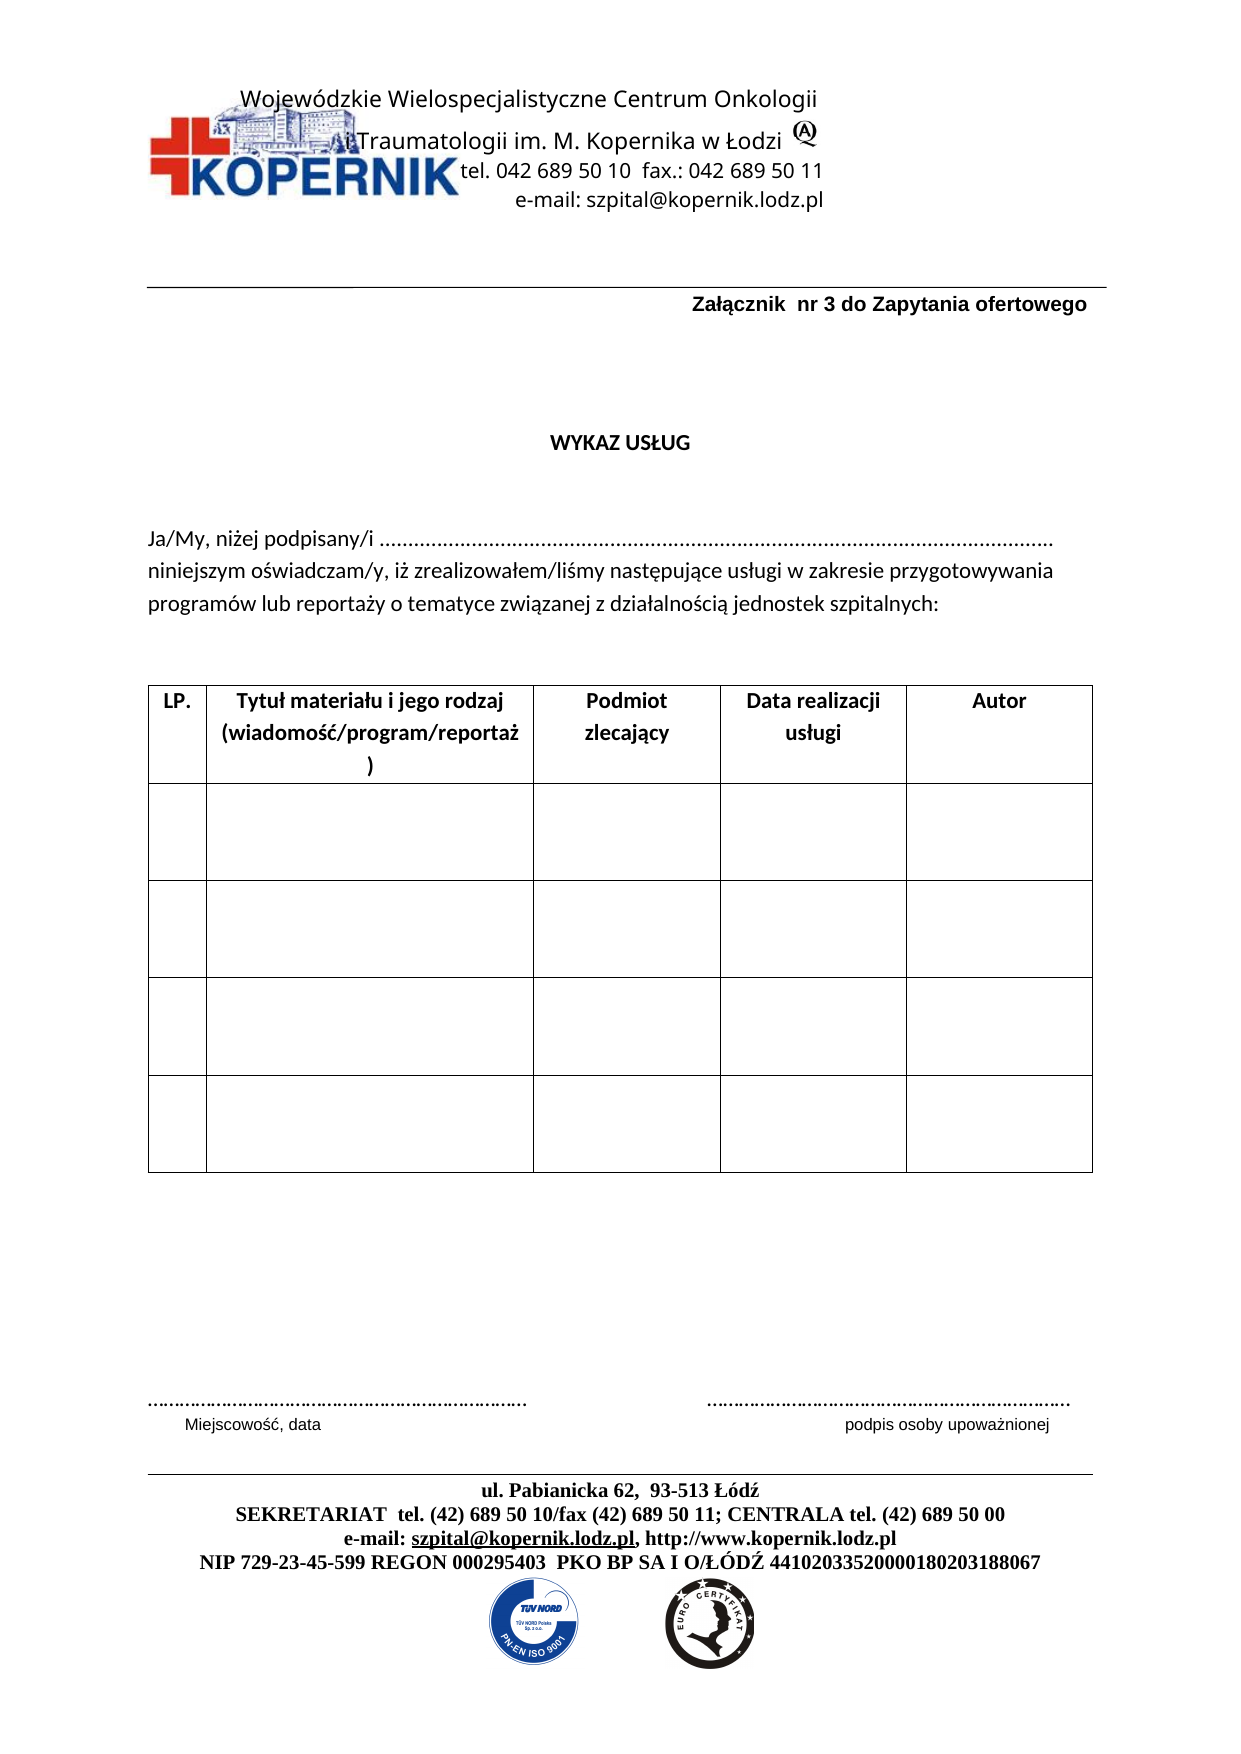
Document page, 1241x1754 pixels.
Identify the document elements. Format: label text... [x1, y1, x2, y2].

table_cell [907, 1076, 1092, 1172]
text ……………………………………………………………… …………………………………………………………… Miejscowość, data podpis osoby upoważnionej [148, 1384, 1093, 1434]
table_cell [207, 978, 533, 1074]
table_cell [907, 784, 1092, 880]
text WYKAZ USŁUG [148, 428, 1093, 456]
table_cell [149, 881, 206, 977]
picture [665, 1577, 754, 1669]
picture [264, 98, 272, 106]
picture [436, 98, 444, 106]
picture [147, 98, 467, 200]
table_cell [534, 978, 720, 1074]
table_header Autor [907, 686, 1092, 783]
table_cell [149, 978, 206, 1074]
text Ja/My, niżej podpisany/i ..................................................................................................................... [148, 524, 1093, 552]
table_header Tytuł materiału i jego rodzaj (wiadomość/program/reportaż) [207, 686, 533, 783]
table_header LP. [149, 686, 206, 783]
table_cell [207, 1076, 533, 1172]
text Załącznik nr 3 do Zapytania ofertowego [664, 148, 1087, 316]
table_cell [721, 1076, 906, 1172]
picture [315, 98, 323, 106]
table_cell [207, 881, 533, 977]
table_cell [907, 978, 1092, 1074]
table_cell [534, 881, 720, 977]
picture [788, 114, 824, 150]
table_header Podmiot zlecający [534, 686, 720, 783]
table_cell [721, 881, 906, 977]
table_cell [907, 881, 1092, 977]
table_cell [534, 784, 720, 880]
table_cell [207, 784, 533, 880]
table_header Data realizacji usługi [721, 686, 906, 783]
text niniejszym oświadczam/y, iż zrealizowałem/liśmy następujące usługi w zakresie przygotowywania programów lub reportaży o tematyce związanej z działalnością jednostek szpitalnych: [148, 557, 1093, 617]
table_cell [534, 1076, 720, 1172]
picture [462, 98, 467, 106]
picture [329, 98, 336, 106]
picture [486, 1573, 586, 1669]
table_cell [149, 1076, 206, 1172]
table_cell [149, 784, 206, 880]
table_cell [721, 978, 906, 1074]
table_cell [721, 784, 906, 880]
